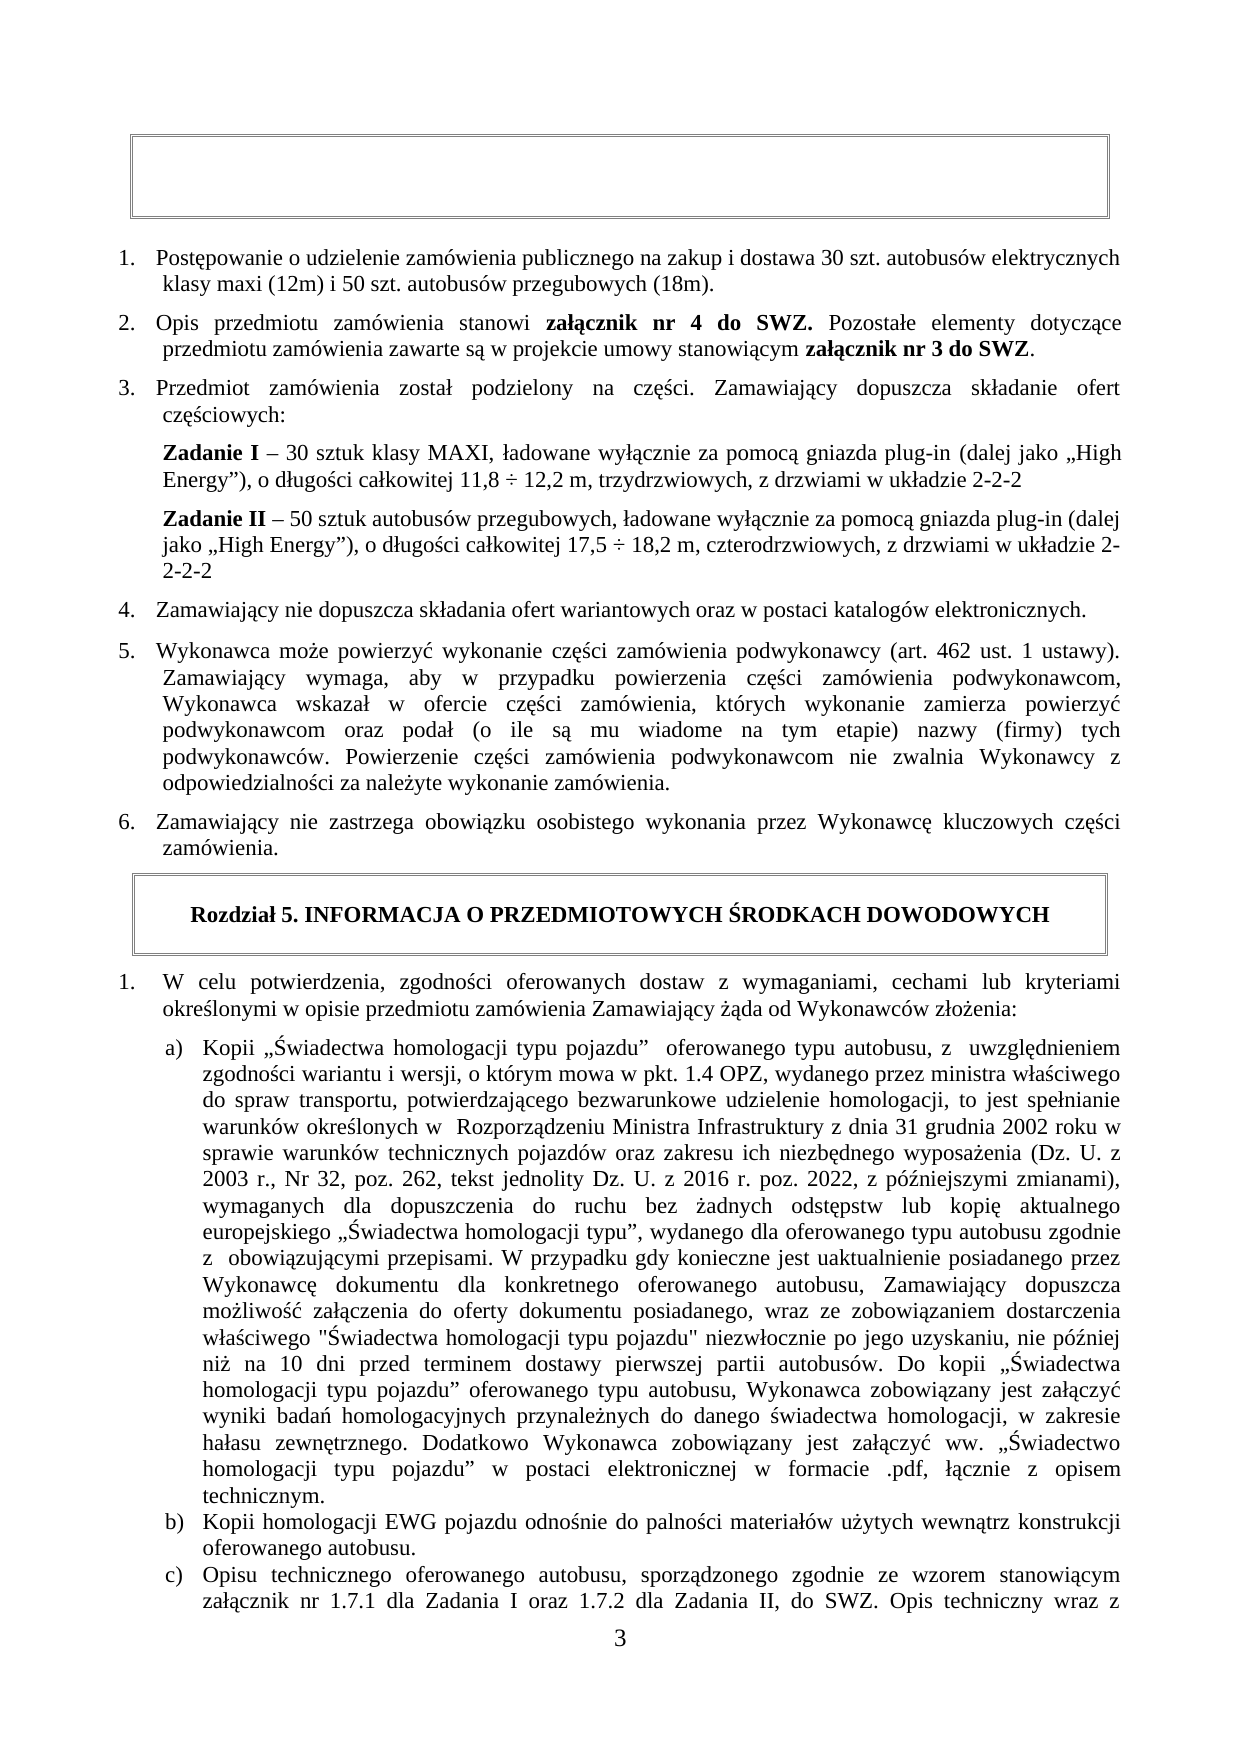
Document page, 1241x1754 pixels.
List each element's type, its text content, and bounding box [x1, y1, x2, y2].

list Opis przedmiotu zamówienia stanowi załącznik nr 4 do SWZ. Pozostałe elementy dotyczące przedmiotu zamówienia zawarte są w projekcie umowy stanowiącym załącznik nr 3 do SWZ. [118, 309, 1122, 362]
list Przedmiot zamówienia został podzielony na części. Zamawiający dopuszcza składanie ofert częściowych: [118, 374, 1122, 427]
list Zamawiający nie zastrzega obowiązku osobistego wykonania przez Wykonawcę kluczowych części zamówienia. [118, 808, 1122, 861]
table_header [133, 137, 1107, 216]
text Zadanie II – 50 sztuk autobusów przegubowych, ładowane wyłącznie za pomocą gniazda plug-in (dalej jako „High Energy”), o długości całkowitej 17,5 ÷ 18,2 m, czterodrzwiowych, z drzwiami w układzie 2-2-2-2 [162, 505, 1122, 584]
list Kopii homologacji EWG pojazdu odnośnie do palności materiałów użytych wewnątrz konstrukcji oferowanego autobusu. [165, 1508, 1122, 1561]
text Zadanie I – 30 sztuk klasy MAXI, ładowane wyłącznie za pomocą gniazda plug-in (dalej jako „High Energy”), o długości całkowitej 11,8 ÷ 12,2 m, trzydrzwiowych, z drzwiami w układzie 2-2-2 [162, 439, 1122, 492]
table_header Rozdział 5. INFORMACJA O PRZEDMIOTOWYCH ŚRODKACH DOWODOWYCH [135, 876, 1105, 953]
list Zamawiający nie dopuszcza składania ofert wariantowych oraz w postaci katalogów elektronicznych. [118, 596, 1122, 623]
list Kopii „Świadectwa homologacji typu pojazdu” oferowanego typu autobusu, z uwzględnieniem zgodności wariantu i wersji, o którym mowa w pkt. 1.4 OPZ, wydanego przez ministra właściwego do spraw transportu, potwierdzającego bezwarunkowe udzielenie homologacji, to jest spełnianie warunków określonych w Rozporządzeniu Ministra Infrastruktury z dnia 31 grudnia 2002 roku w sprawie warunków technicznych pojazdów oraz zakresu ich niezbędnego wyposażenia (Dz. U. z 2003 r., Nr 32, poz. 262, tekst jednolity Dz. U. z 2016 r. poz. 2022, z późniejszymi zmianami), wymaganych dla dopuszczenia do ruchu bez żadnych odstępstw lub kopię aktualnego europejskiego „Świadectwa homologacji typu”, wydanego dla oferowanego typu autobusu zgodnie z obowiązującymi przepisami. W przypadku gdy konieczne jest uaktualnienie posiadanego przez Wykonawcę dokumentu dla konkretnego oferowanego autobusu, Zamawiający dopuszcza możliwość załączenia do oferty dokumentu posiadanego, wraz ze zobowiązaniem dostarczenia właściwego "Świadectwa homologacji typu pojazdu" niezwłocznie po jego uzyskaniu, nie później niż na 10 dni przed terminem dostawy pierwszej partii autobusów. Do kopii „Świadectwa homologacji typu pojazdu” oferowanego typu autobusu, Wykonawca zobowiązany jest załączyć wyniki badań homologacyjnych przynależnych do danego świadectwa homologacji, w zakresie hałasu zewnętrznego. Dodatkowo Wykonawca zobowiązany jest załączyć ww. „Świadectwo homologacji typu pojazdu” w postaci elektronicznej w formacie .pdf, łącznie z opisem technicznym. [165, 1034, 1122, 1508]
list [165, 1561, 1122, 1613]
list Postępowanie o udzielenie zamówienia publicznego na zakup i dostawa 30 szt. autobusów elektrycznych klasy maxi (12m) i 50 szt. autobusów przegubowych (18m). [118, 244, 1122, 297]
list Wykonawca może powierzyć wykonanie części zamówienia podwykonawcy (art. 462 ust. 1 ustawy). Zamawiający wymaga, aby w przypadku powierzenia części zamówienia podwykonawcom, Wykonawca wskazał w ofercie części zamówienia, których wykonanie zamierza powierzyć podwykonawcom oraz podał (o ile są mu wiadome na tym etapie) nazwy (firmy) tych podwykonawców. Powierzenie części zamówienia podwykonawcom nie zwalnia Wykonawcy z odpowiedzialności za należyte wykonanie zamówienia. [118, 635, 1122, 796]
list W celu potwierdzenia, zgodności oferowanych dostaw z wymaganiami, cechami lub kryteriami określonymi w opisie przedmiotu zamówienia Zamawiający żąda od Wykonawców złożenia: [118, 968, 1122, 1021]
